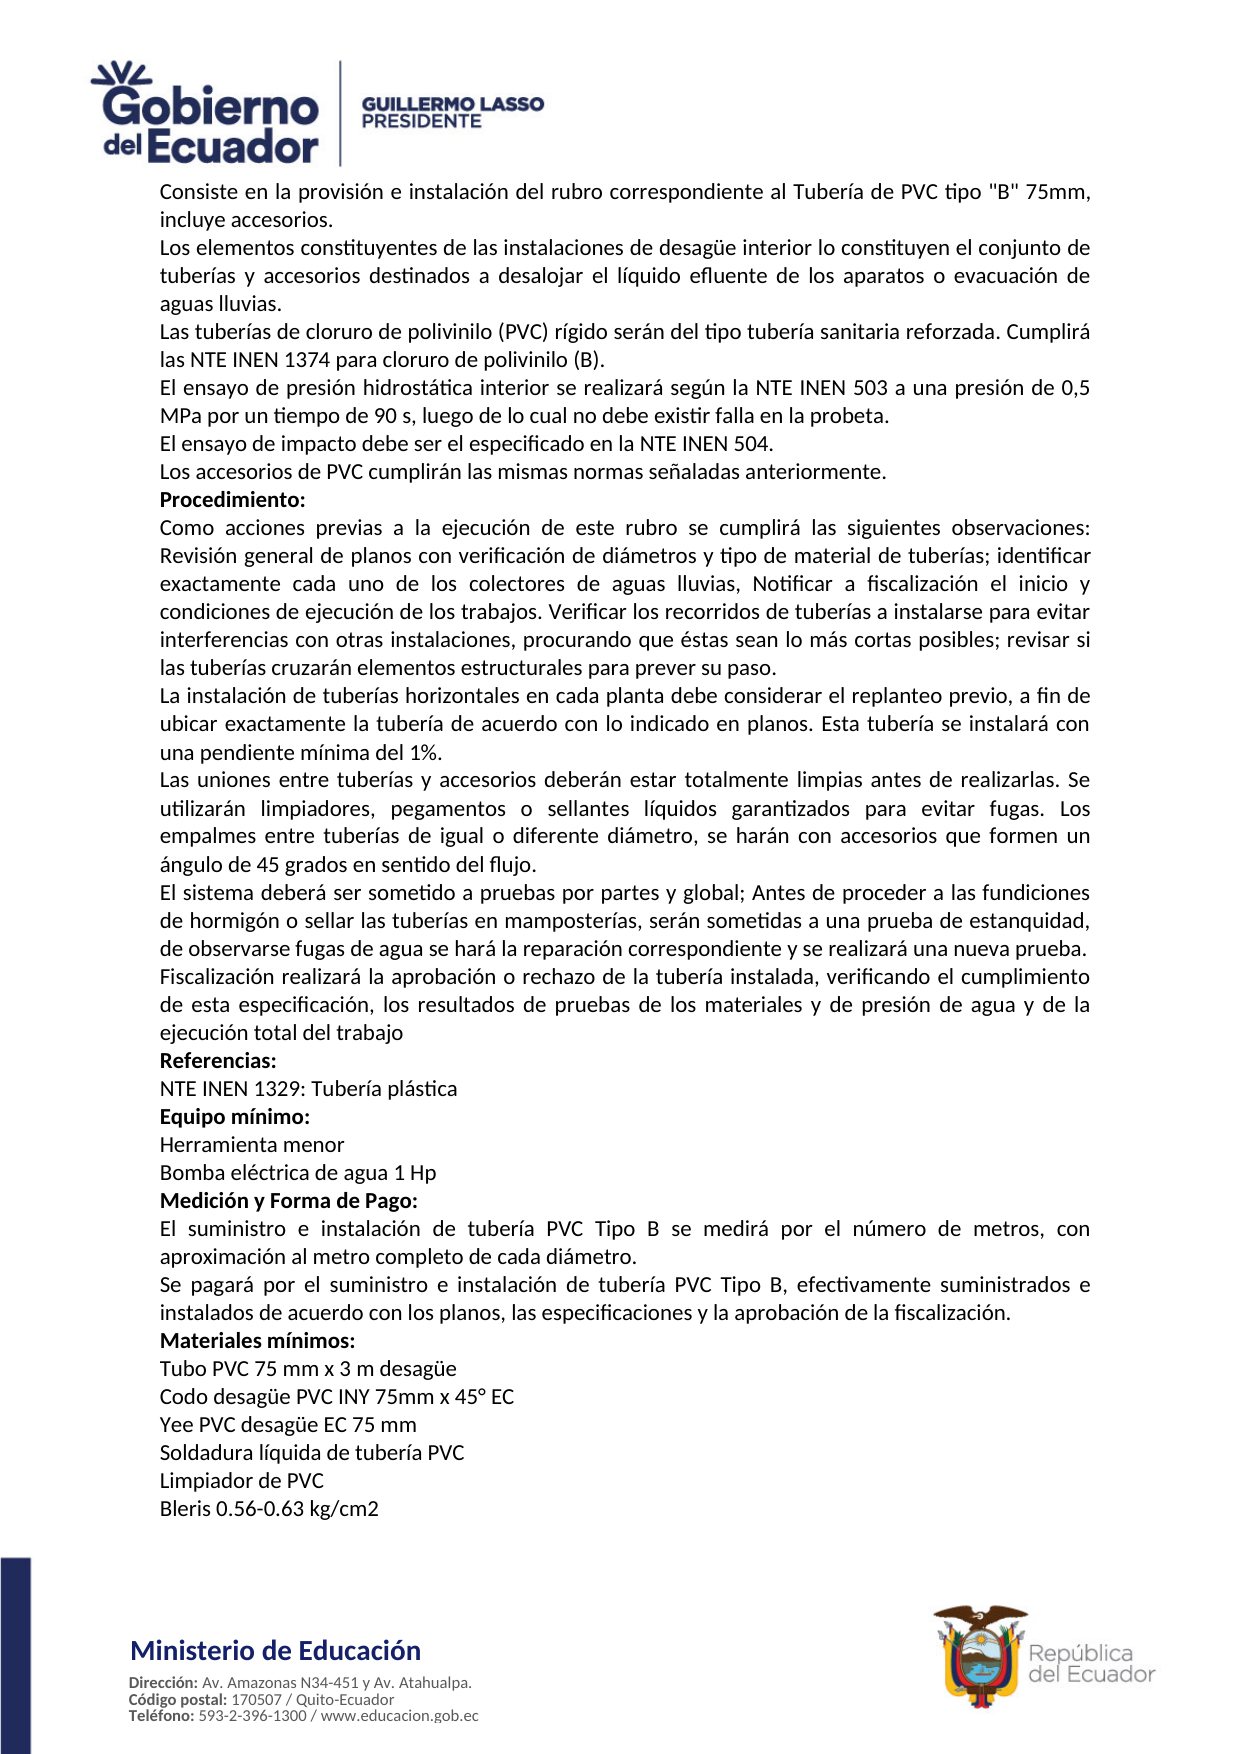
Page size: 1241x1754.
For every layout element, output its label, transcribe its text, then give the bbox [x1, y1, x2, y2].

text Tubo PVC 75 mm x 3 m desagüe [159, 1354, 1092, 1382]
text Procedimiento: [159, 485, 1092, 513]
text Las uniones entre tuberías y accesorios deberán estar totalmente limpias antes de realizarlas. Se utilizarán limpiadores, pegamentos o sellantes líquidos garantizados para evitar fugas. Los empalmes entre tuberías de igual o diferente diámetro, se harán con accesorios que formen un ángulo de 45 grados en sentido del flujo. [159, 766, 1092, 878]
text Yee PVC desagüe EC 75 mm [159, 1410, 1092, 1438]
text La instalación de tuberías horizontales en cada planta debe considerar el replanteo previo, a fin de ubicar exactamente la tubería de acuerdo con lo indicado en planos. Esta tubería se instalará con una pendiente mínima del 1%. [159, 682, 1092, 766]
text Codo desagüe PVC INY 75mm x 45° EC [159, 1382, 1092, 1410]
text Consiste en la provisión e instalación del rubro correspondiente al Tubería de PVC tipo "B" 75mm, incluye accesorios. [159, 177, 1092, 233]
text Herramienta menor [159, 1130, 1092, 1158]
text Se pagará por el suministro e instalación de tubería PVC Tipo B, efectivamente suministrados e instalados de acuerdo con los planos, las especificaciones y la aprobación de la fiscalización. [159, 1270, 1092, 1326]
text Materiales mínimos: [159, 1326, 1092, 1354]
text Equipo mínimo: [159, 1102, 1092, 1130]
text El ensayo de presión hidrostática interior se realizará según la NTE INEN 503 a una presión de 0,5 MPa por un tiempo de 90 s, luego de lo cual no debe existir falla en la probeta. [159, 373, 1092, 429]
picture [0, 1, 1241, 1754]
text Bleris 0.56-0.63 kg/cm2 [159, 1494, 1092, 1522]
text Las tuberías de cloruro de polivinilo (PVC) rígido serán del tipo tubería sanitaria reforzada. Cumplirá las NTE INEN 1374 para cloruro de polivinilo (B). [159, 317, 1092, 373]
text Bomba eléctrica de agua 1 Hp [159, 1158, 1092, 1186]
text Fiscalización realizará la aprobación o rechazo de la tubería instalada, verificando el cumplimiento de esta especificación, los resultados de pruebas de los materiales y de presión de agua y de la ejecución total del trabajo [159, 962, 1092, 1046]
text Los accesorios de PVC cumplirán las mismas normas señaladas anteriormente. [159, 457, 1092, 485]
text El suministro e instalación de tubería PVC Tipo B se medirá por el número de metros, con aproximación al metro completo de cada diámetro. [159, 1214, 1092, 1270]
text El ensayo de impacto debe ser el especificado en la NTE INEN 504. [159, 429, 1092, 457]
text NTE INEN 1329: Tubería plástica [159, 1074, 1092, 1102]
text Los elementos constituyentes de las instalaciones de desagüe interior lo constituyen el conjunto de tuberías y accesorios destinados a desalojar el líquido efluente de los aparatos o evacuación de aguas lluvias. [159, 233, 1092, 317]
text Medición y Forma de Pago: [159, 1186, 1092, 1214]
text Limpiador de PVC [159, 1466, 1092, 1494]
text Soldadura líquida de tubería PVC [159, 1438, 1092, 1466]
text Referencias: [159, 1046, 1092, 1074]
text El sistema deberá ser sometido a pruebas por partes y global; Antes de proceder a las fundiciones de hormigón o sellar las tuberías en mamposterías, serán sometidas a una prueba de estanquidad, de observarse fugas de agua se hará la reparación correspondiente y se realizará una nueva prueba. [159, 878, 1092, 962]
text Como acciones previas a la ejecución de este rubro se cumplirá las siguientes observaciones: Revisión general de planos con verificación de diámetros y tipo de material de tuberías; identificar exactamente cada uno de los colectores de aguas lluvias, Notificar a fiscalización el inicio y condiciones de ejecución de los trabajos. Verificar los recorridos de tuberías a instalarse para evitar interferencias con otras instalaciones, procurando que éstas sean lo más cortas posibles; revisar si las tuberías cruzarán elementos estructurales para prever su paso. [159, 513, 1092, 682]
